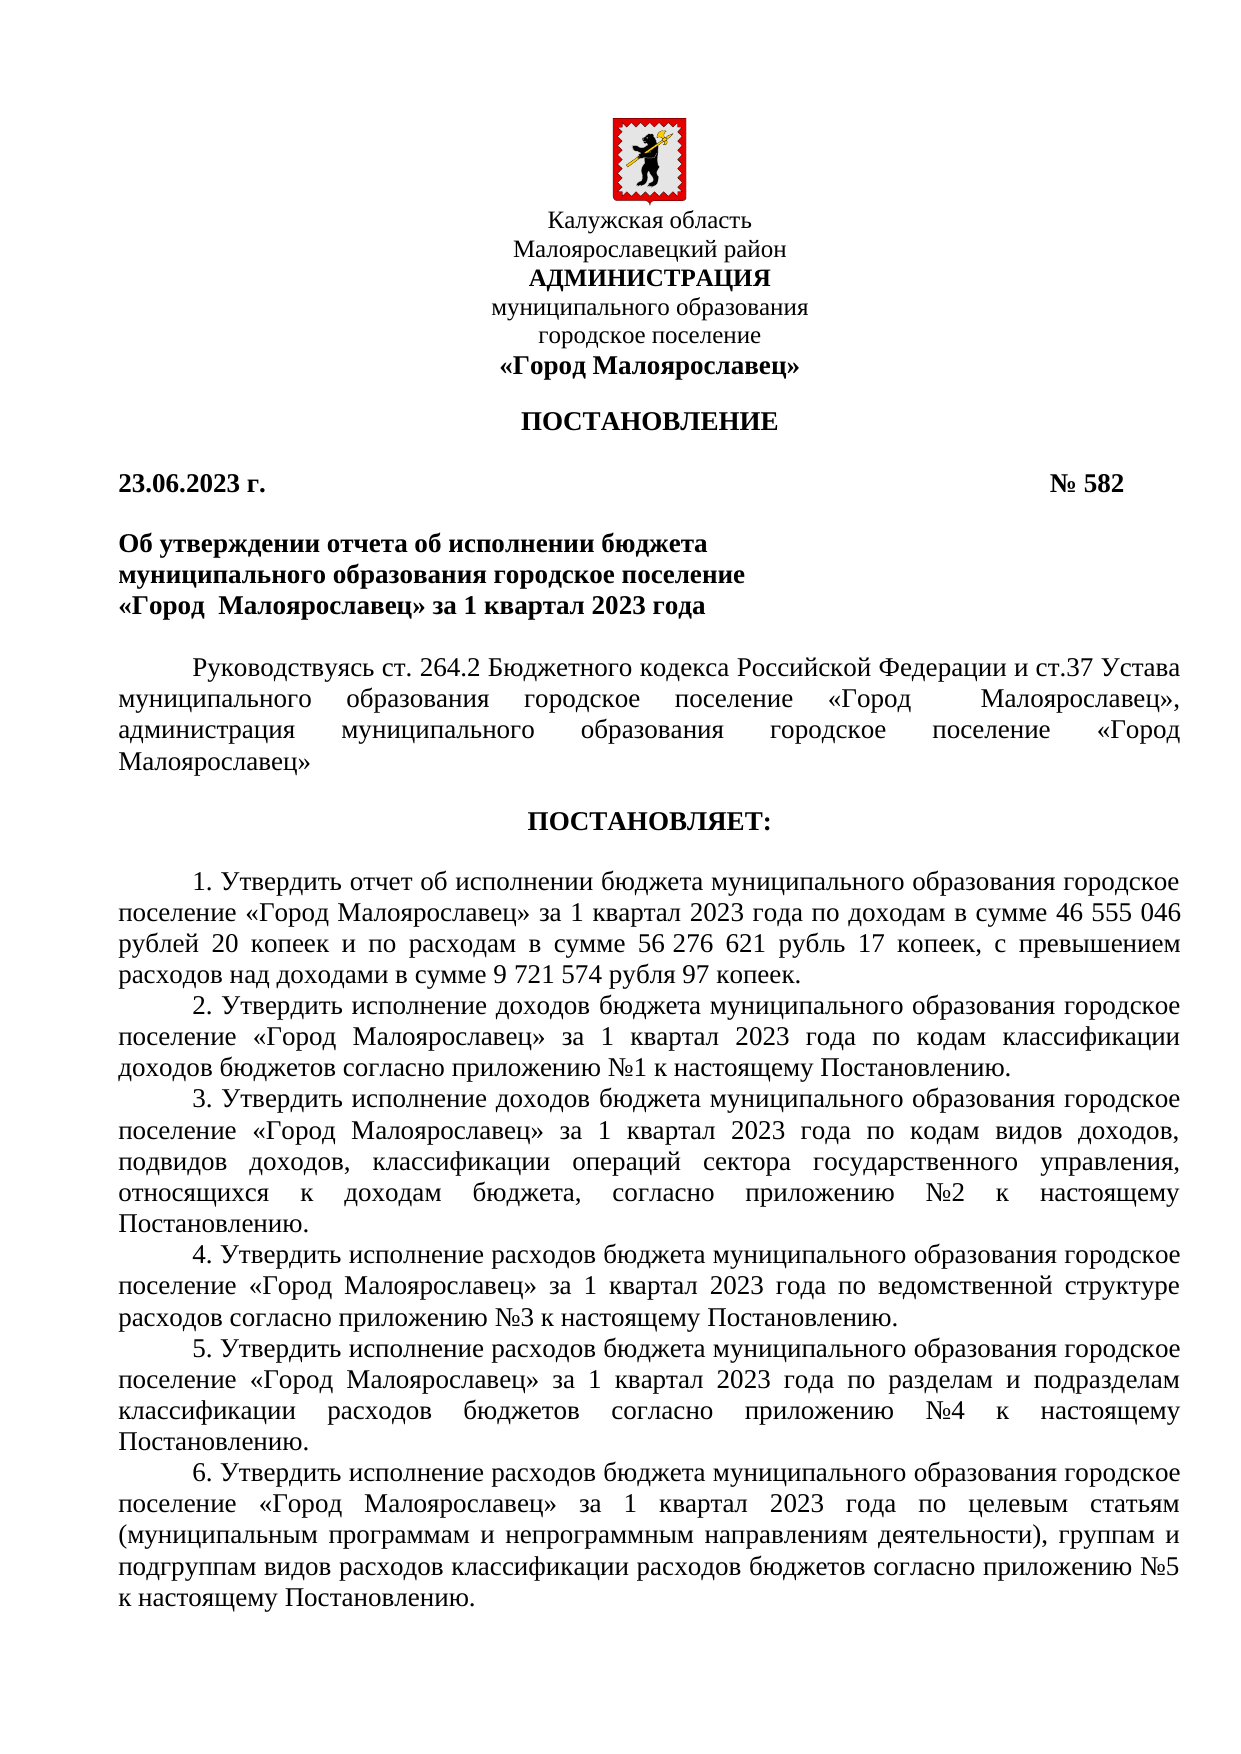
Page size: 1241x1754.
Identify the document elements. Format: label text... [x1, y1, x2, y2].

text Руководствуясь ст. 264.2 Бюджетного кодекса Российской Федерации и ст.37 Устава муниципального образования городское поселение «Город Малоярославец», администрация муниципального образования городское поселение «Город Малоярославец» [118, 651, 1181, 776]
text муниципального образования городское поселение [118, 558, 1181, 589]
text Малоярославецкий район [118, 234, 1181, 263]
text 6. Утвердить исполнение расходов бюджета муниципального образования городское поселение «Город Малоярославец» за 1 квартал 2023 года по целевым статьям (муниципальным программам и непрограммным направлениям деятельности), группам и подгруппам видов расходов классификации расходов бюджетов согласно приложению №5 к настоящему Постановлению. [118, 1456, 1181, 1612]
text «Город Малоярославец» за 1 квартал 2023 года [118, 589, 1181, 620]
text 2. Утвердить исполнение доходов бюджета муниципального образования городское поселение «Город Малоярославец» за 1 квартал 2023 года по кодам классификации доходов бюджетов согласно приложению №1 к настоящему Постановлению. [118, 989, 1181, 1083]
text 1. Утвердить отчет об исполнении бюджета муниципального образования городское поселение «Город Малоярославец» за 1 квартал 2023 года по доходам в сумме 46 555 046 рублей 20 копеек и по расходам в сумме 56 276 621 рубль 17 копеек, с превышением расходов над доходами в сумме 9 721 574 рубля 97 копеек. [118, 864, 1181, 989]
text городское поселение [118, 321, 1181, 349]
text Калужская область [118, 206, 1181, 234]
text «Город Малоярославец» [118, 349, 1181, 381]
text АДМИНИСТРАЦИЯ [118, 263, 1181, 292]
text 23.06.2023 г. № 582 [118, 467, 1181, 498]
text муниципального образования [118, 292, 1181, 321]
text 5. Утвердить исполнение расходов бюджета муниципального образования городское поселение «Город Малоярославец» за 1 квартал 2023 года по разделам и подразделам классификации расходов бюджетов согласно приложению №4 к настоящему Постановлению. [118, 1332, 1181, 1456]
text ПОСТАНОВЛЯЕТ: [118, 805, 1181, 836]
text Об утверждении отчета об исполнении бюджета [118, 527, 1181, 558]
text 4. Утвердить исполнение расходов бюджета муниципального образования городское поселение «Город Малоярославец» за 1 квартал 2023 года по ведомственной структуре расходов согласно приложению №3 к настоящему Постановлению. [118, 1238, 1181, 1332]
text ПОСТАНОВЛЕНИЕ [118, 404, 1181, 436]
text 3. Утвердить исполнение доходов бюджета муниципального образования городское поселение «Город Малоярославец» за 1 квартал 2023 года по кодам видов доходов, подвидов доходов, классификации операций сектора государственного управления, относящихся к доходам бюджета, согласно приложению №2 к настоящему Постановлению. [118, 1083, 1181, 1238]
